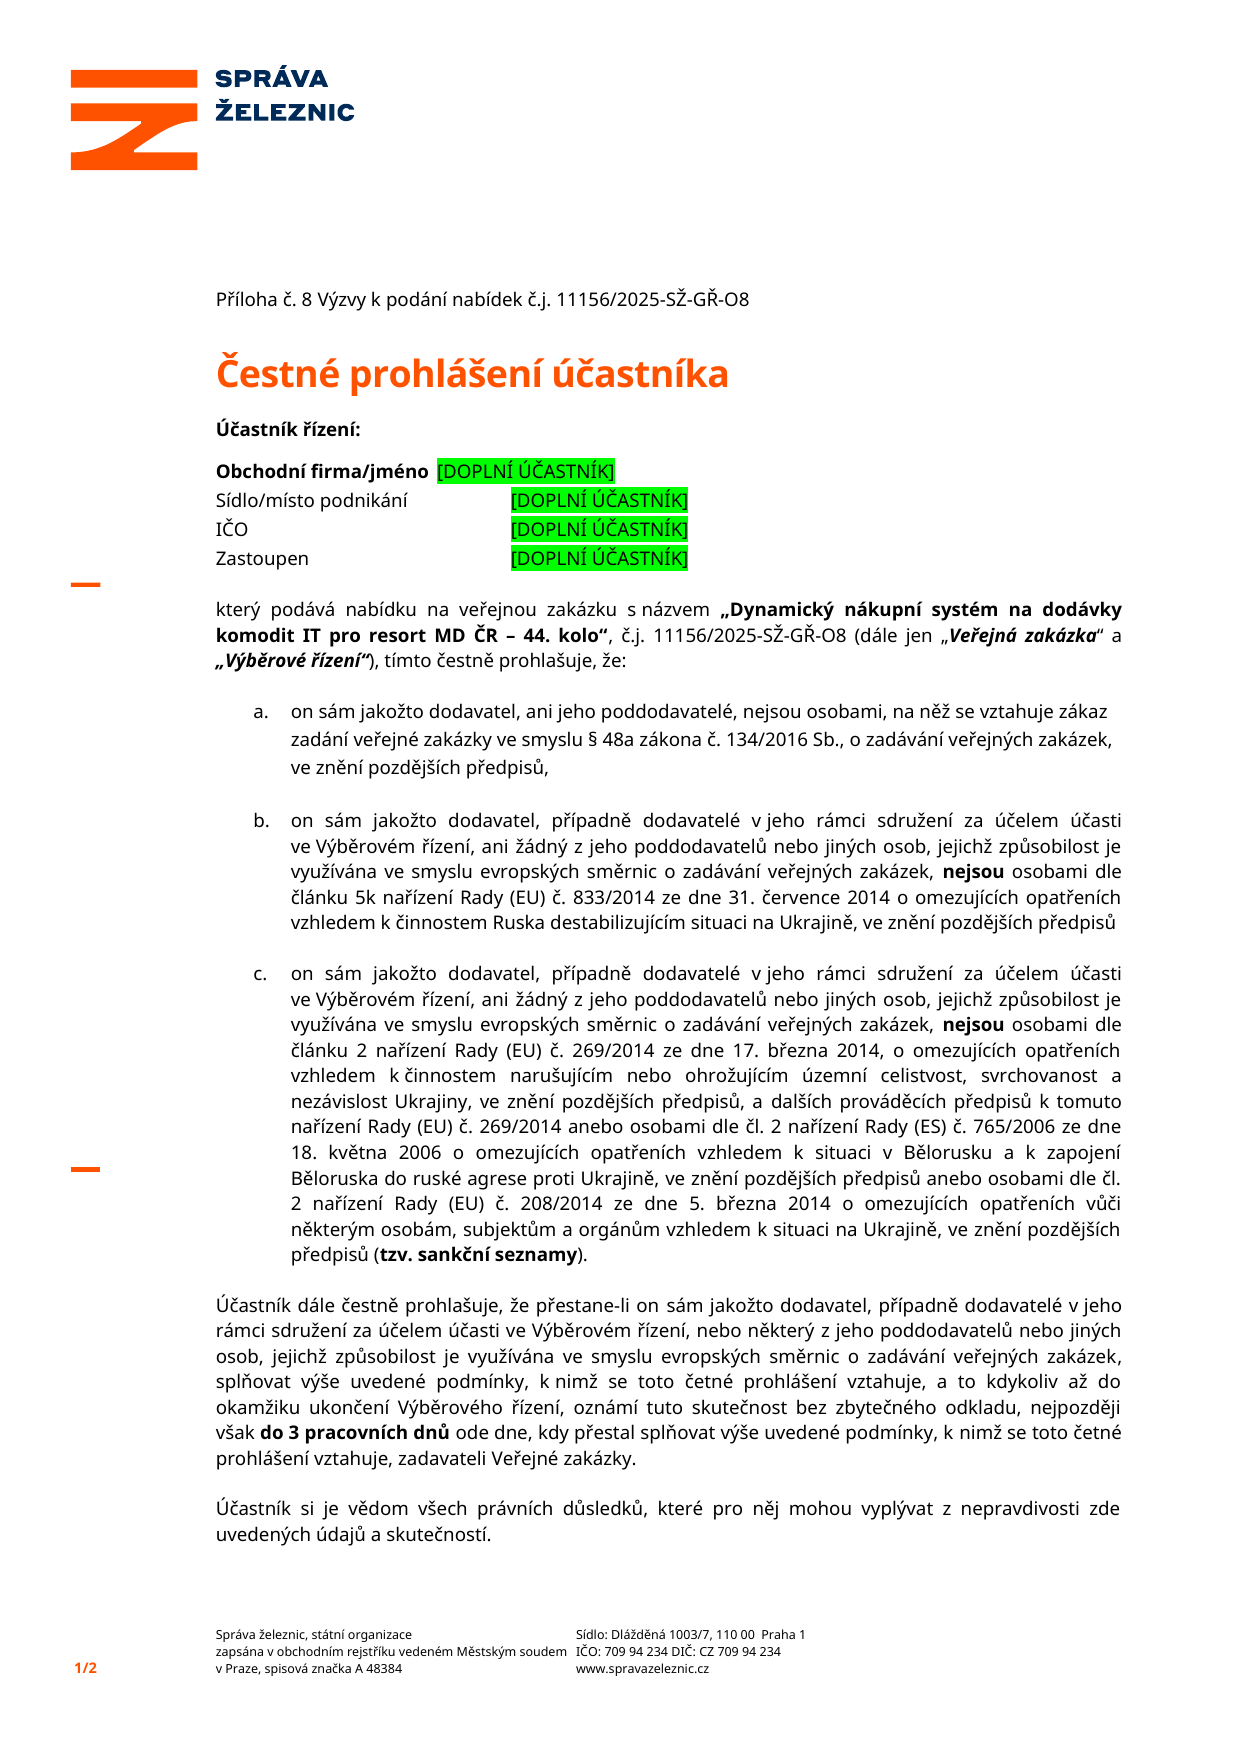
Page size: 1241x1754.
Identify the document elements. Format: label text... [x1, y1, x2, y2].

text Účastník řízení: [216, 412, 1122, 443]
list on sám jakožto dodavatel, ani jeho poddodavatelé, nejsou osobami, na něž se vztahuje zákaz zadání veřejné zakázky ve smyslu § 48a zákona č. 134/2016 Sb., o zadávání veřejných zakázek, ve znění pozdějších předpisů, [253, 698, 1122, 779]
text Zastoupen [DOPLNÍ ÚČASTNÍK] [216, 542, 1122, 571]
text Sídlo/místo podnikání [DOPLNÍ ÚČASTNÍK] [216, 484, 1122, 513]
text který podává nabídku na veřejnou zakázku s názvem „Dynamický nákupní systém na dodávky komodit IT pro resort MD ČR – 44. kolo“, č.j. 11156/2025-SŽ-GŘ-O8 (dále jen „Veřejná zakázka“ a „Výběrové řízení“), tímto čestně prohlašuje, že: [216, 596, 1122, 673]
text Účastník dále čestně prohlašuje, že přestane-li on sám jakožto dodavatel, případně dodavatelé v jeho rámci sdružení za účelem účasti ve Výběrovém řízení, nebo některý z jeho poddodavatelů nebo jiných osob, jejichž způsobilost je využívána ve smyslu evropských směrnic o zadávání veřejných zakázek, splňovat výše uvedené podmínky, k nimž se toto četné prohlášení vztahuje, a to kdykoliv až do okamžiku ukončení Výběrového řízení, oznámí tuto skutečnost bez zbytečného odkladu, nejpozději však do 3 pracovních dnů ode dne, kdy přestal splňovat výše uvedené podmínky, k nimž se toto četné prohlášení vztahuje, zadavateli Veřejné zakázky. [216, 1292, 1122, 1471]
text Účastník si je vědom všech právních důsledků, které pro něj mohou vyplývat z nepravdivosti zde uvedených údajů a skutečností. [216, 1496, 1122, 1547]
text Příloha č. 8 Výzvy k podání nabídek č.j. 11156/2025-SŽ-GŘ-O8 [216, 286, 1122, 311]
list on sám jakožto dodavatel, případně dodavatelé v jeho rámci sdružení za účelem účasti ve Výběrovém řízení, ani žádný z jeho poddodavatelů nebo jiných osob, jejichž způsobilost je využívána ve smyslu evropských směrnic o zadávání veřejných zakázek, nejsou osobami dle článku 5k nařízení Rady (EU) č. 833/2014 ze dne 31. července 2014 o omezujících opatřeních vzhledem k činnostem Ruska destabilizujícím situaci na Ukrajině, ve znění pozdějších předpisů [253, 808, 1122, 935]
subtitle Čestné prohlášení účastníka [216, 347, 1122, 398]
text IČO [DOPLNÍ ÚČASTNÍK] [216, 513, 1122, 542]
list on sám jakožto dodavatel, případně dodavatelé v jeho rámci sdružení za účelem účasti ve Výběrovém řízení, ani žádný z jeho poddodavatelů nebo jiných osob, jejichž způsobilost je využívána ve smyslu evropských směrnic o zadávání veřejných zakázek, nejsou osobami dle článku 2 nařízení Rady (EU) č. 269/2014 ze dne 17. března 2014, o omezujících opatřeních vzhledem k činnostem narušujícím nebo ohrožujícím územní celistvost, svrchovanost a nezávislost Ukrajiny, ve znění pozdějších předpisů, a dalších prováděcích předpisů k tomuto nařízení Rady (EU) č. 269/2014 anebo osobami dle čl. 2 nařízení Rady (ES) č. 765/2006 ze dne 18. května 2006 o omezujících opatřeních vzhledem k situaci v Bělorusku a k zapojení Běloruska do ruské agrese proti Ukrajině, ve znění pozdějších předpisů anebo osobami dle čl. 2 nařízení Rady (EU) č. 208/2014 ze dne 5. března 2014 o omezujících opatřeních vůči některým osobám, subjektům a orgánům vzhledem k situaci na Ukrajině, ve znění pozdějších předpisů (tzv. sankční seznamy). [253, 961, 1122, 1267]
text Obchodní firma/jméno [DOPLNÍ ÚČASTNÍK] [216, 455, 1122, 484]
